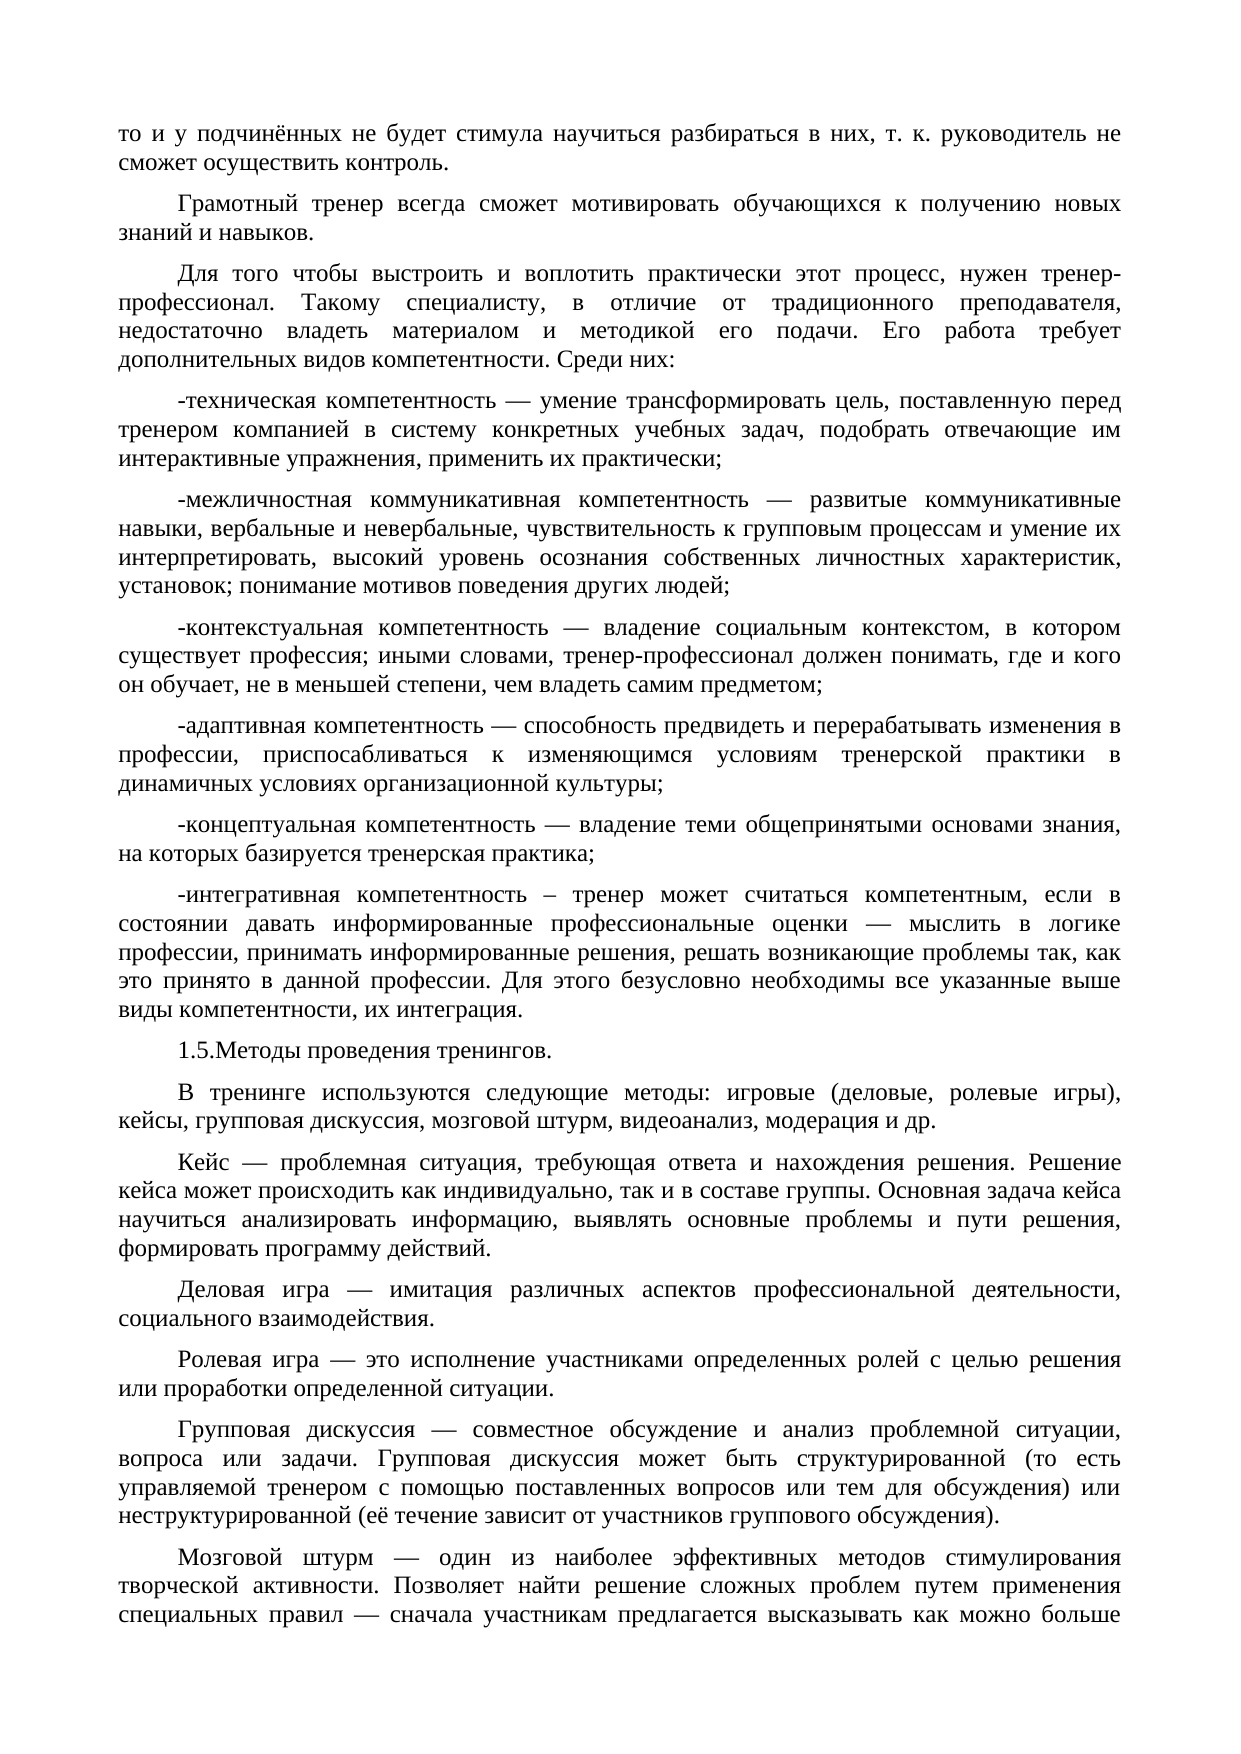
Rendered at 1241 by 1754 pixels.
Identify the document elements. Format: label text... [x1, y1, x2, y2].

text Деловая игра — имитация различных аспектов профессиональной деятельности, социального взаимодействия. [118, 1274, 1122, 1332]
text -концептуальная компетентность — владение теми общепринятыми основами знания, на которых базируется тренерская практика; [118, 809, 1122, 867]
text 1.5.Методы проведения тренингов. [118, 1036, 1122, 1064]
text Групповая дискуссия — совместное обсуждение и анализ проблемной ситуации, вопроса или задачи. Групповая дискуссия может быть структурированной (то есть управляемой тренером с помощью поставленных вопросов или тем для обсуждения) или неструктурированной (её течение зависит от участников группового обсуждения). [118, 1414, 1122, 1529]
text -техническая компетентность — умение трансформировать цель, поставленную перед тренером компанией в систему конкретных учебных задач, подобрать отвечающие им интерактивные упражнения, применить их практически; [118, 386, 1122, 472]
text Для того чтобы выстроить и воплотить практически этот процесс, нужен тренер-профессионал. Такому специалисту, в отличие от традиционного преподавателя, недостаточно владеть материалом и методикой его подачи. Его работа требует дополнительных видов компетентности. Среди них: [118, 258, 1122, 373]
text -межличностная коммуникативная компетентность — развитые коммуникативные навыки, вербальные и невербальные, чувствительность к групповым процессам и умение их интерпретировать, высокий уровень осознания собственных личностных характеристик, установок; понимание мотивов поведения других людей; [118, 484, 1122, 599]
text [118, 1542, 1122, 1628]
text Ролевая игра — это исполнение участниками определенных ролей с целью решения или проработки определенной ситуации. [118, 1344, 1122, 1402]
text Грамотный тренер всегда сможет мотивировать обучающихся к получению новых знаний и навыков. [118, 188, 1122, 246]
text В тренинге используются следующие методы: игровые (деловые, ролевые игры), кейсы, групповая дискуссия, мозговой штурм, видеоанализ, модерация и др. [118, 1077, 1122, 1134]
text Кейс — проблемная ситуация, требующая ответа и нахождения решения. Решение кейса может происходить как индивидуально, так и в составе группы. Основная задача кейса научиться анализировать информацию, выявлять основные проблемы и пути решения, формировать программу действий. [118, 1147, 1122, 1262]
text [118, 118, 1122, 176]
text -интегративная компетентность – тренер может считаться компетентным, если в состоянии давать информированные профессиональные оценки — мыслить в логике профессии, принимать информированные решения, решать возникающие проблемы так, как это принято в данной профессии. Для этого безусловно необходимы все указанные выше виды компетентности, их интеграция. [118, 879, 1122, 1023]
text -контекстуальная компетентность — владение социальным контекстом, в котором существует профессия; иными словами, тренер-профессионал должен понимать, где и кого он обучает, не в меньшей степени, чем владеть самим предметом; [118, 612, 1122, 698]
text -адаптивная компетентность — способность предвидеть и перерабатывать изменения в профессии, приспосабливаться к изменяющимся условиям тренерской практики в динамичных условиях организационной культуры; [118, 711, 1122, 797]
